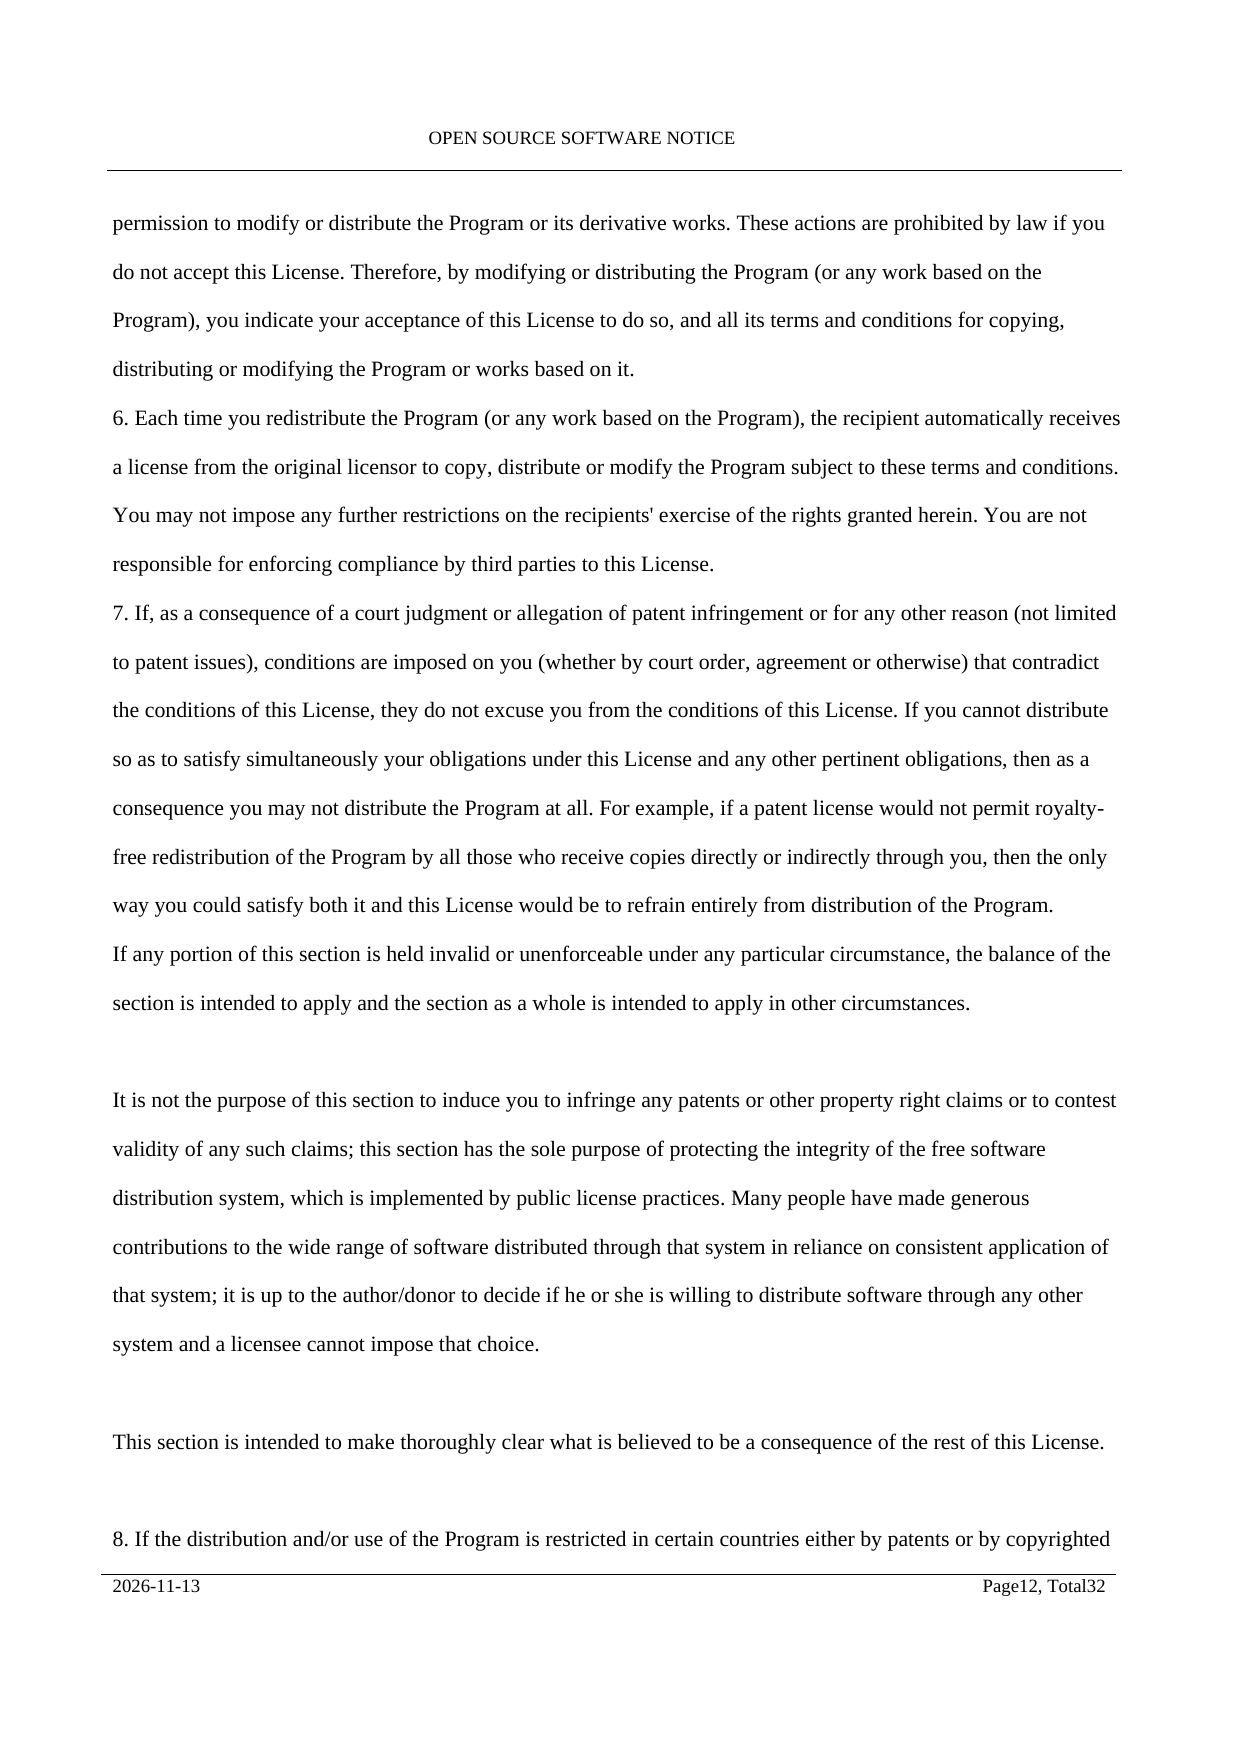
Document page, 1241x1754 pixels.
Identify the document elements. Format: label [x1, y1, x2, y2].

text [112, 206, 1128, 1555]
